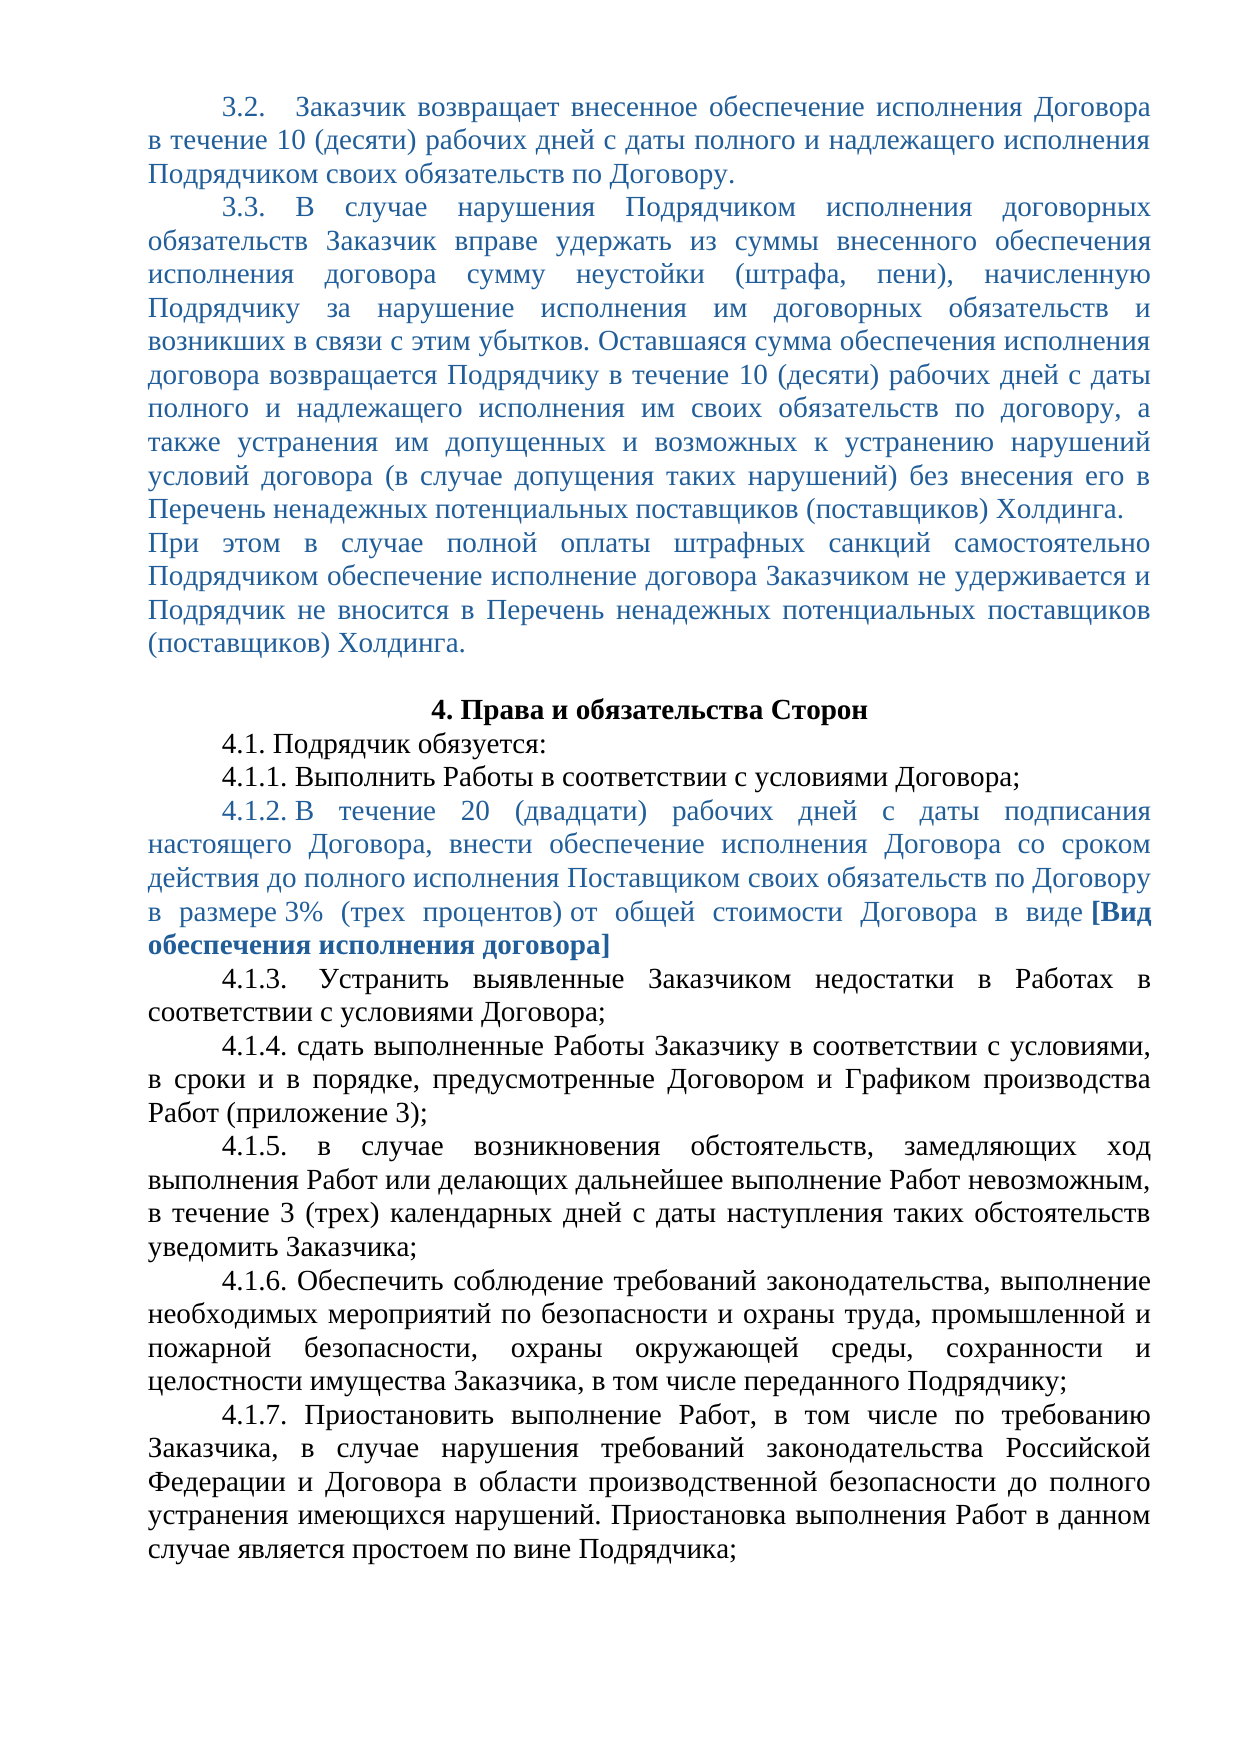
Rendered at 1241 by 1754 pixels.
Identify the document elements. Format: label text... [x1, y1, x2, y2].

text 3.3. В случае нарушения Подрядчиком исполнения договорных обязательств Заказчик вправе удержать из суммы внесенного обеспечения исполнения договора сумму неустойки (штрафа, пени), начисленную Подрядчику за нарушение исполнения им договорных обязательств и возникших в связи с этим убытков. Оставшаяся сумма обеспечения исполнения договора возвращается Подрядчику в течение 10 (десяти) рабочих дней с даты полного и надлежащего исполнения им своих обязательств по договору, а также устранения им допущенных и возможных к устранению нарушений условий договора (в случае допущения таких нарушений) без внесения его в Перечень ненадежных потенциальных поставщиков (поставщиков) Холдинга. [148, 189, 1152, 525]
text 3.2. Заказчик возвращает внесенное обеспечение исполнения Договора в течение 10 (десяти) рабочих дней с даты полного и надлежащего исполнения Подрядчиком своих обязательств по Договору. [148, 89, 1152, 189]
text 4.1.5. в случае возникновения обстоятельств, замедляющих ход выполнения Работ или делающих дальнейшее выполнение Работ невозможным, в течение 3 (трех) календарных дней с даты наступления таких обстоятельств уведомить Заказчика; [148, 1128, 1152, 1263]
text 4.1.7. Приостановить выполнение Работ, в том числе по требованию Заказчика, в случае нарушения требований законодательства Российской Федерации и Договора в области производственной безопасности до полного устранения имеющихся нарушений. Приостановка выполнения Работ в данном случае является простоем по вине Подрядчика; [148, 1397, 1152, 1564]
text 4.1.1. Выполнить Работы в соответствии с условиями Договора; [148, 759, 1152, 793]
text 4.1. Подрядчик обязуется: [148, 726, 1152, 759]
text При этом в случае полной оплаты штрафных санкций самостоятельно Подрядчиком обеспечение исполнение договора Заказчиком не удерживается и Подрядчик не вносится в Перечень ненадежных потенциальных поставщиков (поставщиков) Холдинга. [148, 525, 1152, 659]
text 4.1.6. Обеспечить соблюдение требований законодательства, выполнение необходимых мероприятий по безопасности и охраны труда, промышленной и пожарной безопасности, охраны окружающей среды, сохранности и целостности имущества Заказчика, в том числе переданного Подрядчику; [148, 1263, 1152, 1397]
text 4.1.3. Устранить выявленные Заказчиком недостатки в Работах в соответствии с условиями Договора; [148, 961, 1152, 1028]
text 4. Права и обязательства Сторон [148, 692, 1152, 726]
text 4.1.4. сдать выполненные Работы Заказчику в соответствии с условиями, в сроки и в порядке, предусмотренные Договором и Графиком производства Работ (приложение 3); [148, 1028, 1152, 1128]
text 4.1.2. В течение 20 (двадцати) рабочих дней с даты подписания настоящего Договора, внести обеспечение исполнения Договора со сроком действия до полного исполнения Поставщиком своих обязательств по Договору в размере 3% (трех процентов) от общей стоимости Договора в виде [Вид обеспечения исполнения договора] [148, 793, 1152, 961]
